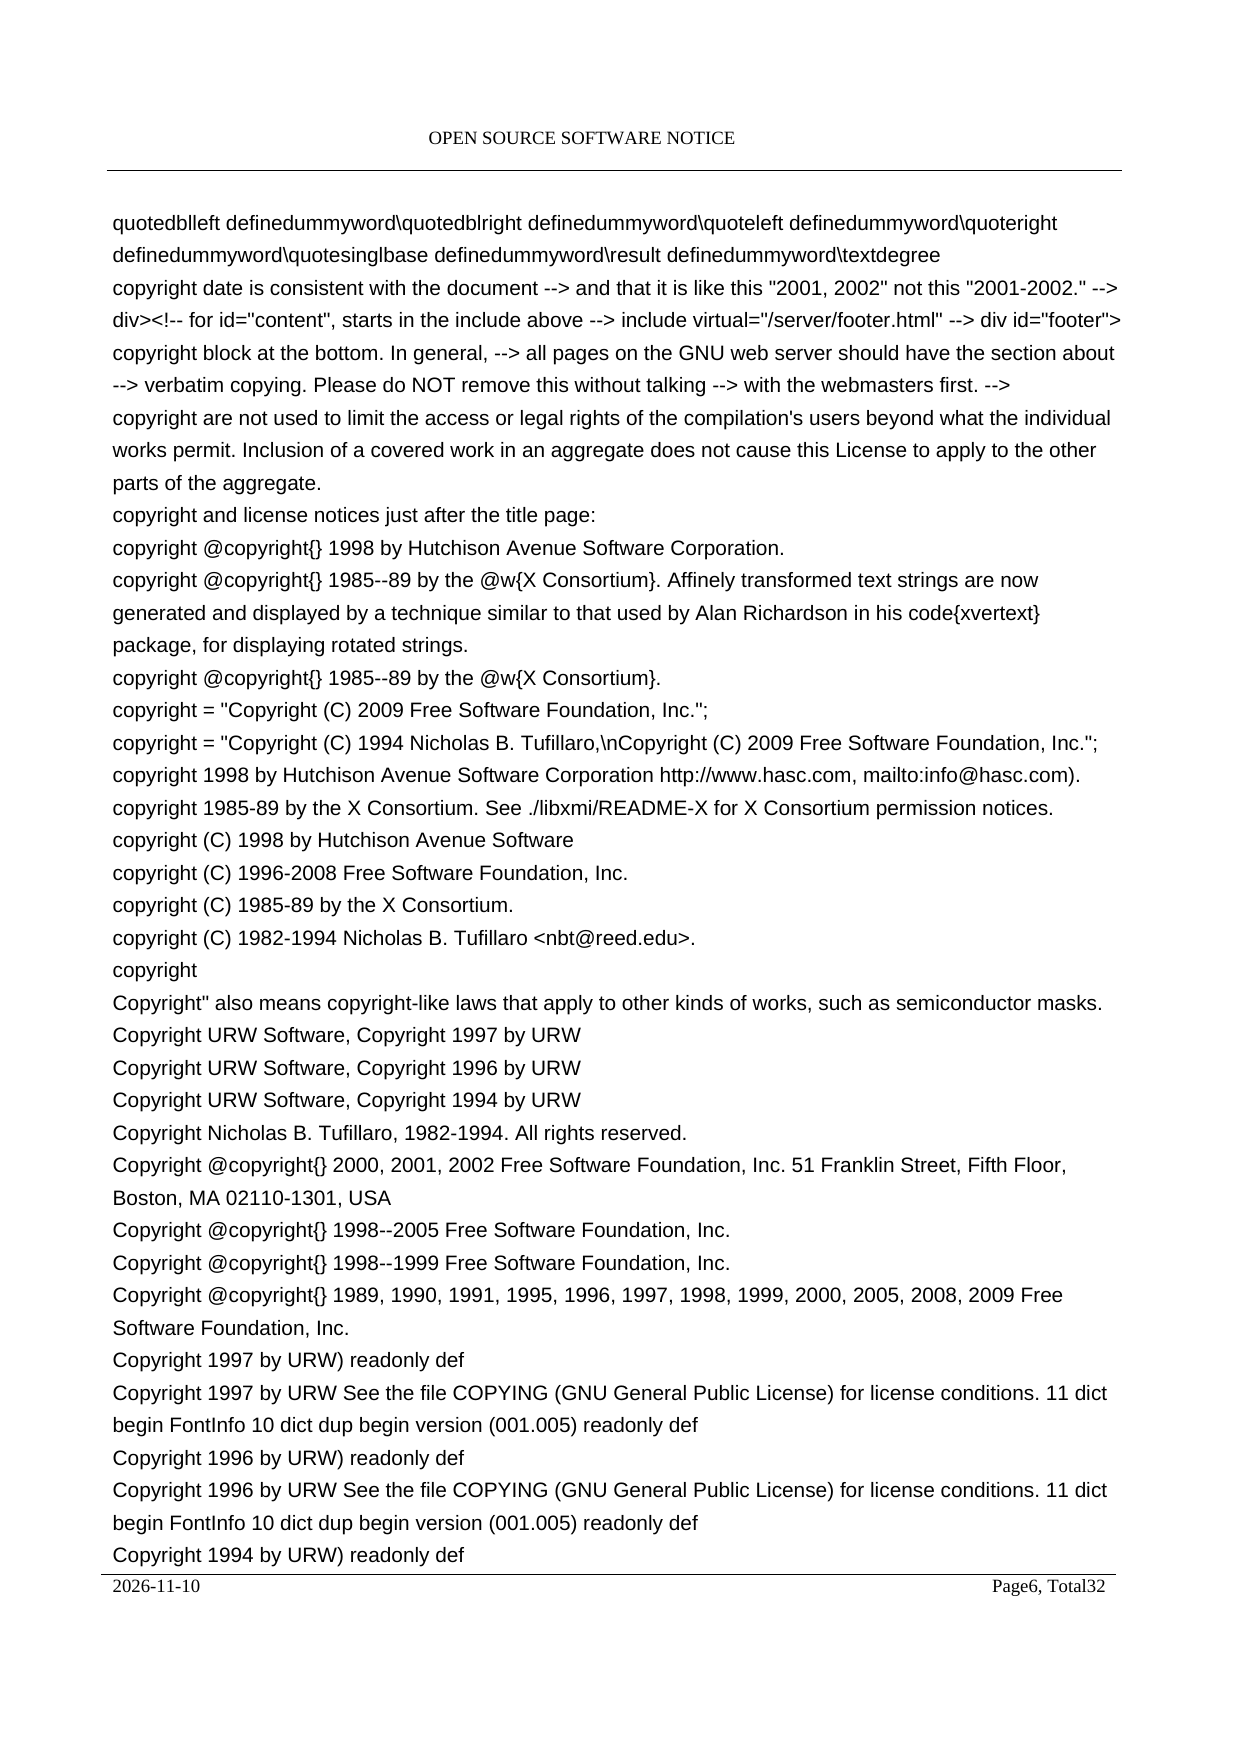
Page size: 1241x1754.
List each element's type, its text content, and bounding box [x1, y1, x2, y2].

text Copyright URW Software, Copyright 1994 by URW [112, 1084, 1128, 1116]
text copyright (C) 1998 by Hutchison Avenue Software [112, 824, 1128, 856]
text copyright = "Copyright (C) 1994 Nicholas B. Tufillaro,\nCopyright (C) 2009 Free Software Foundation, Inc."; [112, 726, 1128, 759]
text Copyright @copyright{} 1998--2005 Free Software Foundation, Inc. [112, 1214, 1128, 1246]
text copyright date is consistent with the document --> and that it is like this "2001, 2002" not this "2001-2002." --> div><!-- for id="content", starts in the include above --> include virtual="/server/footer.html" --> div id="footer"> [112, 271, 1128, 336]
text Copyright Nicholas B. Tufillaro, 1982-1994. All rights reserved. [112, 1116, 1128, 1149]
text copyright 1985-89 by the X Consortium. See ./libxmi/README-X for X Consortium permission notices. [112, 791, 1128, 824]
text copyright 1998 by Hutchison Avenue Software Corporation http://www.hasc.com, mailto:info@hasc.com). [112, 759, 1128, 791]
text copyright @copyright{} 1998 by Hutchison Avenue Software Corporation. [112, 531, 1128, 564]
text Copyright 1997 by URW See the file COPYING (GNU General Public License) for license conditions. 11 dict begin FontInfo 10 dict dup begin version (001.005) readonly def [112, 1376, 1128, 1441]
text Copyright 1997 by URW) readonly def [112, 1344, 1128, 1376]
text copyright and license notices just after the title page: [112, 499, 1128, 531]
text Copyright URW Software, Copyright 1997 by URW [112, 1019, 1128, 1051]
text copyright (C) 1982-1994 Nicholas B. Tufillaro <nbt@reed.edu>. [112, 921, 1128, 954]
text copyright block at the bottom. In general, --> all pages on the GNU web server should have the section about --> verbatim copying. Please do NOT remove this without talking --> with the webmasters first. --> [112, 336, 1128, 401]
text copyright (C) 1996-2008 Free Software Foundation, Inc. [112, 856, 1128, 889]
text Copyright @copyright{} 2000, 2001, 2002 Free Software Foundation, Inc. 51 Franklin Street, Fifth Floor, Boston, MA 02110-1301, USA [112, 1149, 1128, 1214]
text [112, 206, 1128, 271]
text copyright @copyright{} 1985--89 by the @w{X Consortium}. Affinely transformed text strings are now generated and displayed by a technique similar to that used by Alan Richardson in his code{xvertext} package, for displaying rotated strings. [112, 564, 1128, 661]
text Copyright 1994 by URW) readonly def [112, 1539, 1128, 1571]
text Copyright @copyright{} 1998--1999 Free Software Foundation, Inc. [112, 1246, 1128, 1279]
text Copyright 1996 by URW See the file COPYING (GNU General Public License) for license conditions. 11 dict begin FontInfo 10 dict dup begin version (001.005) readonly def [112, 1474, 1128, 1539]
text Copyright 1996 by URW) readonly def [112, 1441, 1128, 1474]
text Copyright URW Software, Copyright 1996 by URW [112, 1051, 1128, 1084]
text copyright @copyright{} 1985--89 by the @w{X Consortium}. [112, 661, 1128, 694]
text Copyright @copyright{} 1989, 1990, 1991, 1995, 1996, 1997, 1998, 1999, 2000, 2005, 2008, 2009 Free Software Foundation, Inc. [112, 1279, 1128, 1344]
text copyright (C) 1985-89 by the X Consortium. [112, 889, 1128, 921]
text Copyright" also means copyright-like laws that apply to other kinds of works, such as semiconductor masks. [112, 986, 1128, 1019]
text copyright [112, 954, 1128, 986]
text copyright = "Copyright (C) 2009 Free Software Foundation, Inc."; [112, 694, 1128, 726]
text copyright are not used to limit the access or legal rights of the compilation's users beyond what the individual works permit. Inclusion of a covered work in an aggregate does not cause this License to apply to the other parts of the aggregate. [112, 401, 1128, 499]
